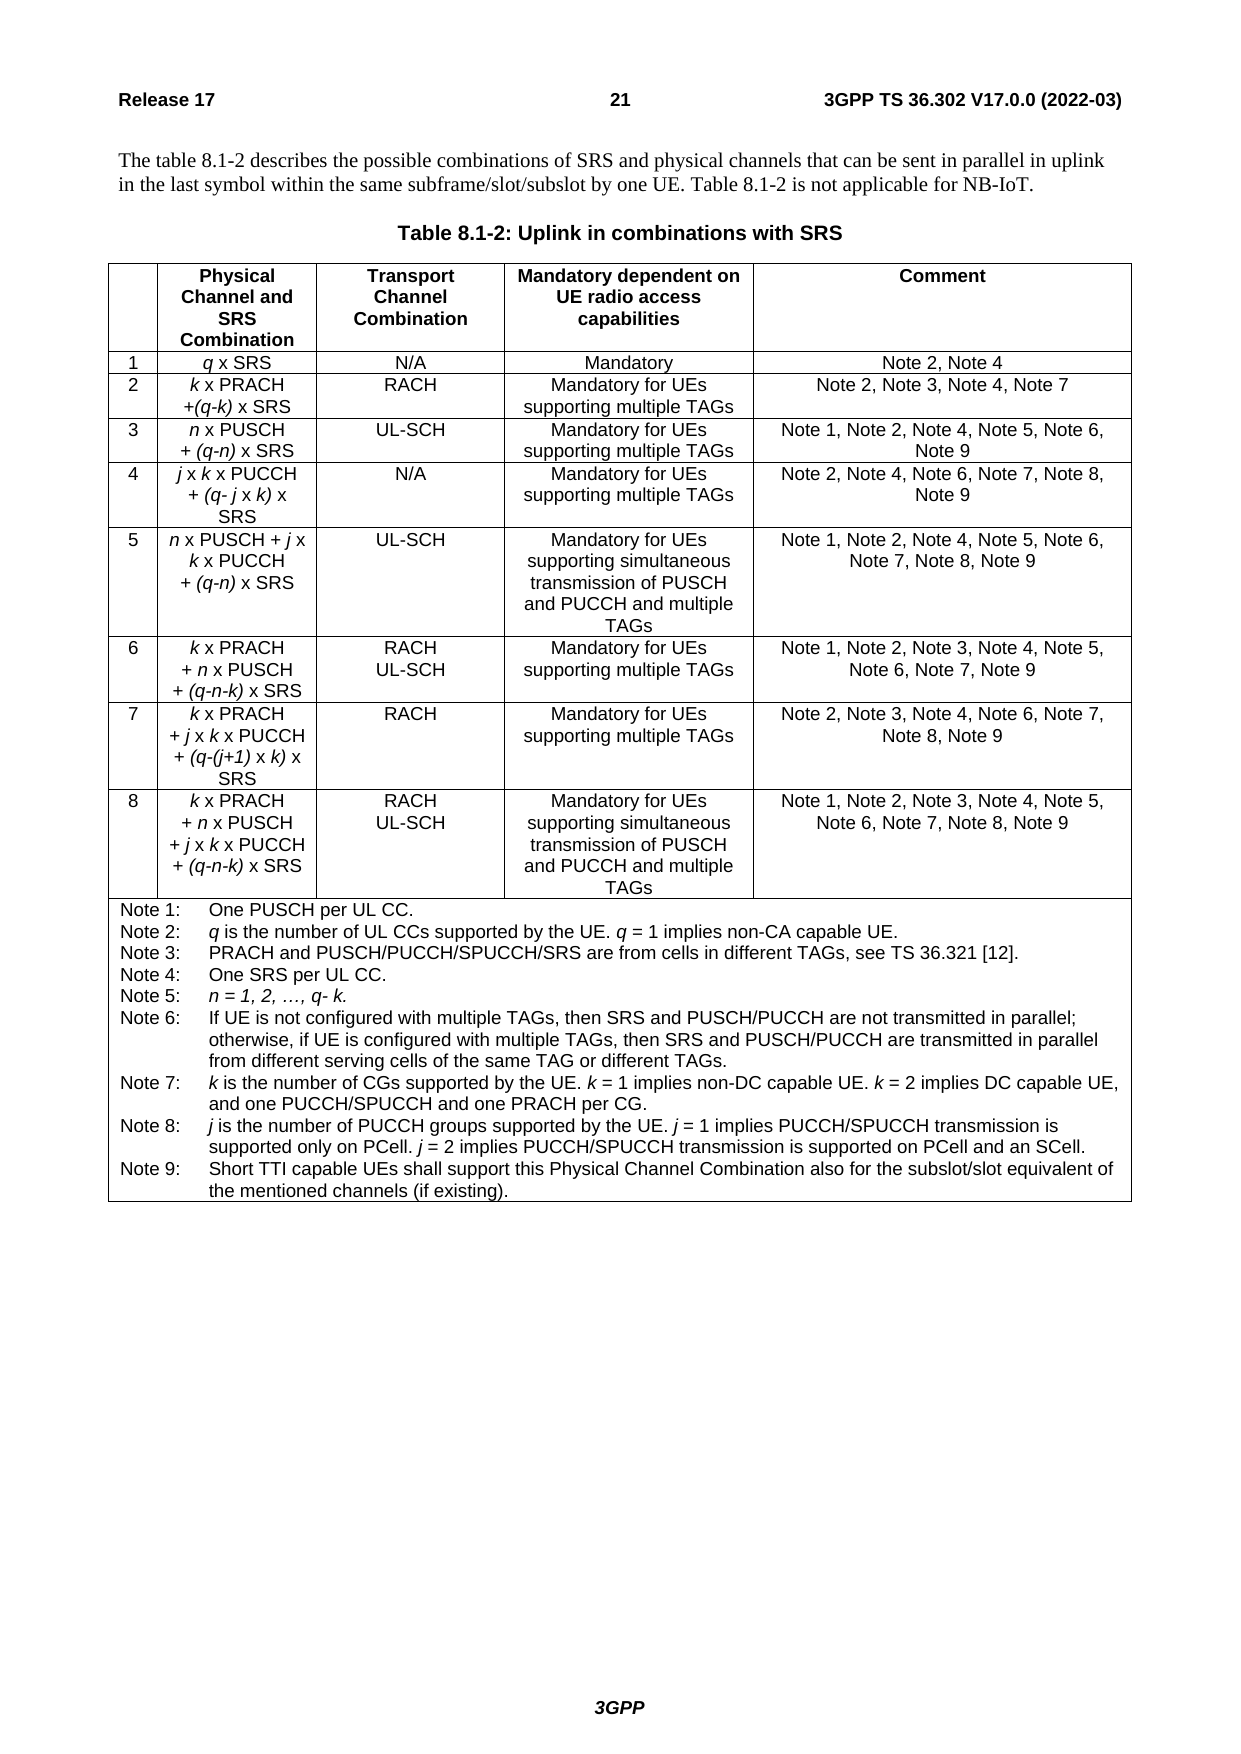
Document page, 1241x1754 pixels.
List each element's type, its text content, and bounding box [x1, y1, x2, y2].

table_header [109, 264, 157, 351]
table_cell k x PRACH + j x k x PUCCH + (q-(j+1) x k) x SRS [158, 703, 316, 789]
table_cell UL-SCH [317, 528, 504, 636]
table_cell UL-SCH [317, 419, 504, 462]
table_cell k x PRACH + n x PUSCH + (q-n-k) x SRS [158, 637, 316, 702]
table_cell n x PUSCH + (q-n) x SRS [158, 419, 316, 462]
table_cell n x PUSCH + j x k x PUCCH + (q-n) x SRS [158, 528, 316, 636]
table_cell Note 1, Note 2, Note 4, Note 5, Note 6, Note 9 [754, 419, 1131, 462]
table_cell k x PRACH + n x PUSCH + j x k x PUCCH + (q-n-k) x SRS [158, 790, 316, 898]
table_cell N/A [317, 352, 504, 373]
table_cell Note 2, Note 3, Note 4, Note 7 [754, 374, 1131, 417]
table_cell j x k x PUCCH + (q- j x k) x SRS [158, 463, 316, 527]
text The table 8.1-2 describes the possible combinations of SRS and physical channels that can be sent in parallel in uplink in the last symbol within the same subframe/slot/subslot by one UE. Table 8.1-2 is not applicable for NB-IoT. [118, 147, 1122, 196]
table_cell Mandatory for UEs supporting simultaneous transmission of PUSCH and PUCCH and multiple TAGs [505, 528, 753, 636]
table_cell 8 [109, 790, 157, 898]
table_cell Note 1: One PUSCH per UL CC. Note 2: q is the number of UL CCs supported by the UE. q = 1 implies non-CA capable UE. Note 3: PRACH and PUSCH/PUCCH/SPUCCH/SRS are from cells in different TAGs, see TS 36.321 [12]. Note 4: One SRS per UL CC. Note 5: n = 1, 2, …, q- k. Note 6: If UE is not configured with multiple TAGs, then SRS and PUSCH/PUCCH are not transmitted in parallel; otherwise, if UE is configured with multiple TAGs, then SRS and PUSCH/PUCCH are transmitted in parallel from different serving cells of the same TAG or different TAGs. Note 7: k is the number of CGs supported by the UE. k = 1 implies non-DC capable UE. k = 2 implies DC capable UE, and one PUCCH/SPUCCH and one PRACH per CG. Note 8: j is the number of PUCCH groups supported by the UE. j = 1 implies PUCCH/SPUCCH transmission is supported only on PCell. j = 2 implies PUCCH/SPUCCH transmission is supported on PCell and an SCell. Note 9: Short TTI capable UEs shall support this Physical Channel Combination also for the subslot/slot equivalent of the mentioned channels (if existing). [109, 899, 1131, 1201]
table_cell RACH [317, 374, 504, 417]
table_cell Mandatory [505, 352, 753, 373]
table_header Physical Channel and SRS Combination [158, 264, 316, 351]
table_cell RACH UL-SCH [317, 790, 504, 898]
table_cell Mandatory for UEs supporting multiple TAGs [505, 419, 753, 462]
table_header Comment [754, 264, 1131, 351]
table_cell Mandatory for UEs supporting multiple TAGs [505, 703, 753, 789]
table_cell 3 [109, 419, 157, 462]
table_cell Mandatory for UEs supporting multiple TAGs [505, 463, 753, 527]
table_cell 6 [109, 637, 157, 702]
table_cell Note 2, Note 3, Note 4, Note 6, Note 7, Note 8, Note 9 [754, 703, 1131, 789]
table_cell Note 1, Note 2, Note 3, Note 4, Note 5, Note 6, Note 7, Note 8, Note 9 [754, 790, 1131, 898]
table_cell Mandatory for UEs supporting multiple TAGs [505, 374, 753, 417]
table_cell Note 2, Note 4 [754, 352, 1131, 373]
table_cell Note 2, Note 4, Note 6, Note 7, Note 8, Note 9 [754, 463, 1131, 527]
table_cell 1 [109, 352, 157, 373]
table_cell k x PRACH +(q-k) x SRS [158, 374, 316, 417]
table_cell 5 [109, 528, 157, 636]
table_header Mandatory dependent on UE radio access capabilities [505, 264, 753, 351]
table_cell q x SRS [158, 352, 316, 373]
table_cell RACH [317, 703, 504, 789]
table_cell Note 1, Note 2, Note 3, Note 4, Note 5, Note 6, Note 7, Note 9 [754, 637, 1131, 702]
table_cell Mandatory for UEs supporting multiple TAGs [505, 637, 753, 702]
table_cell RACH UL-SCH [317, 637, 504, 702]
table_cell 4 [109, 463, 157, 527]
table_cell 2 [109, 374, 157, 417]
table_header Transport Channel Combination [317, 264, 504, 351]
table_cell Note 1, Note 2, Note 4, Note 5, Note 6, Note 7, Note 8, Note 9 [754, 528, 1131, 636]
table_cell 7 [109, 703, 157, 789]
table_cell N/A [317, 463, 504, 527]
text Table 8.1-2: Uplink in combinations with SRS [118, 221, 1122, 244]
table_cell Mandatory for UEs supporting simultaneous transmission of PUSCH and PUCCH and multiple TAGs [505, 790, 753, 898]
